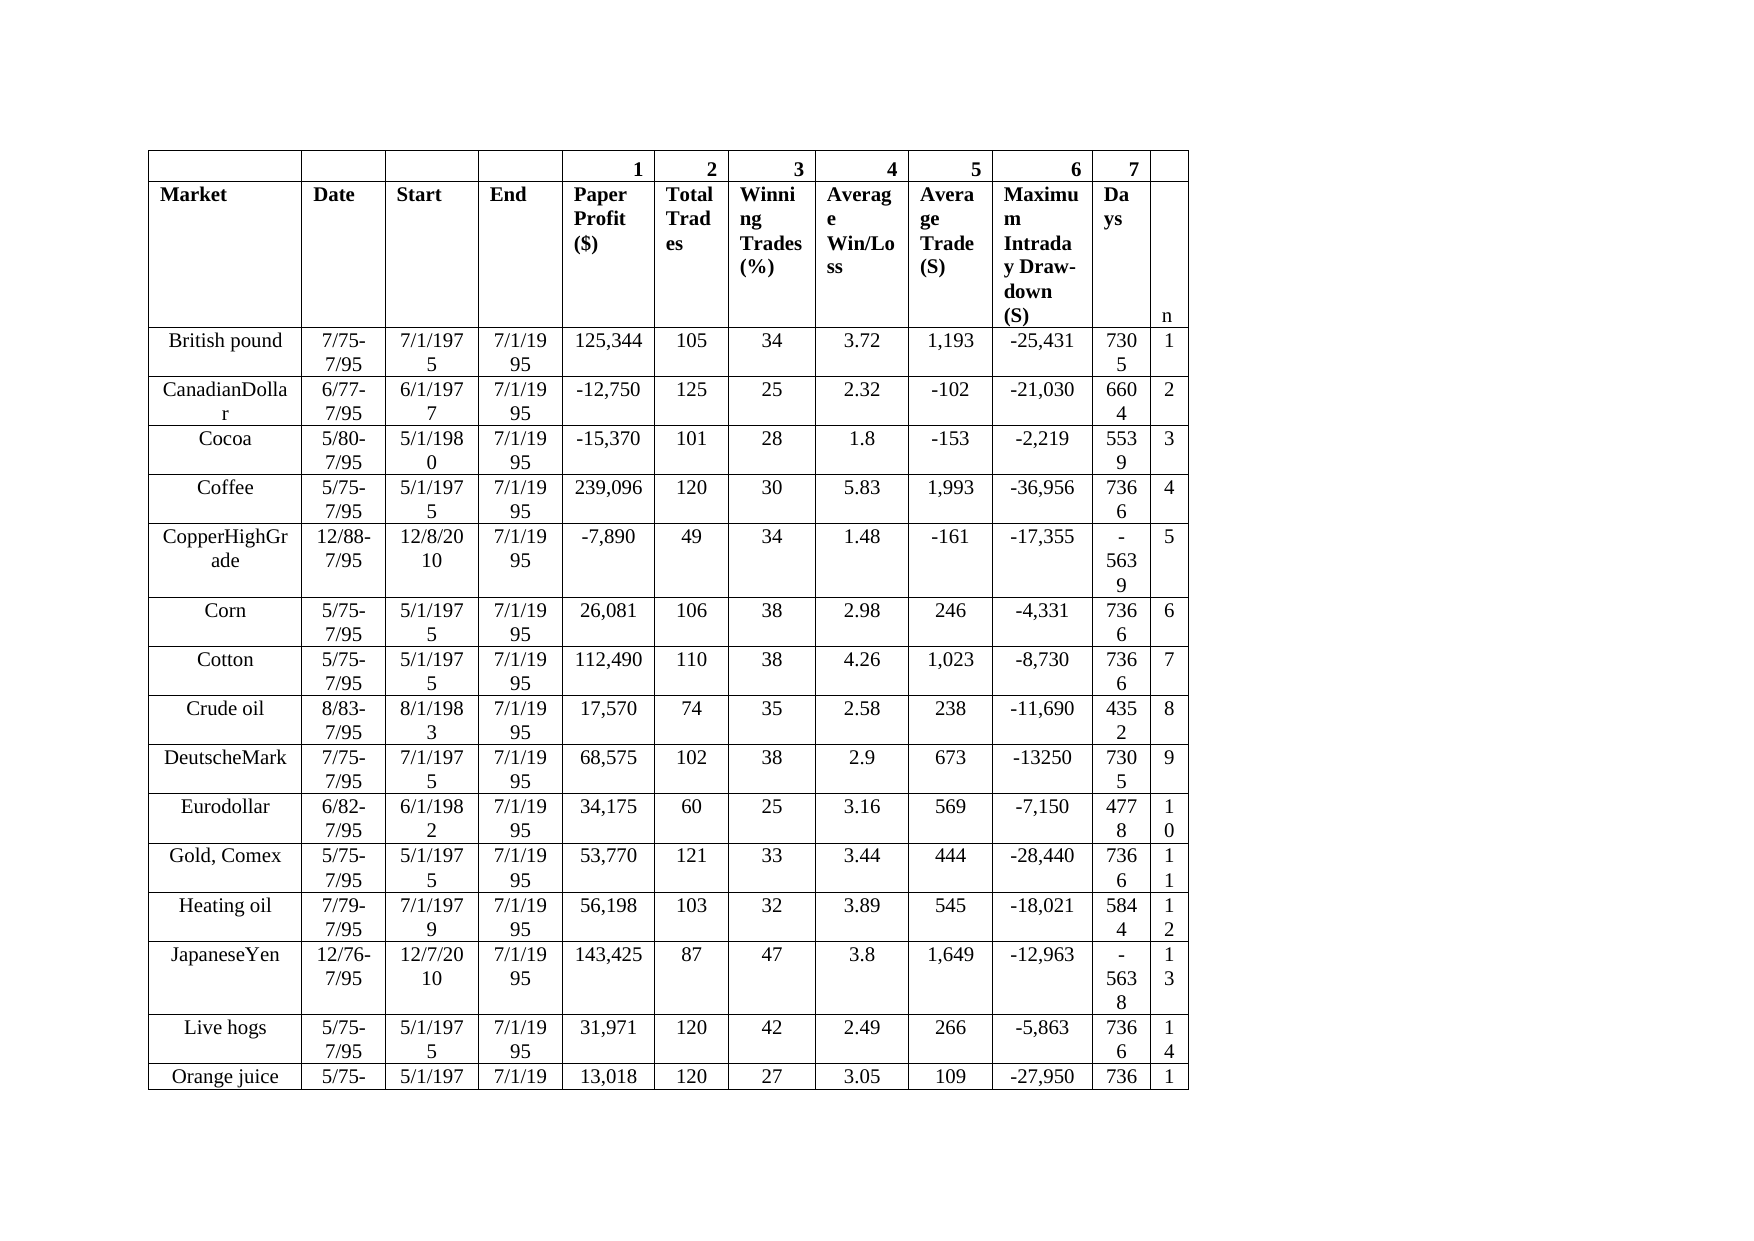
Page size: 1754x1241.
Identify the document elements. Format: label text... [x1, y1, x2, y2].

table_cell 569 [909, 794, 992, 842]
table_header 7 [1093, 151, 1150, 181]
table_cell 15 [1151, 1064, 1188, 1089]
table_cell 3.89 [816, 893, 908, 941]
table_cell 6/1/1977 [386, 377, 478, 425]
table_cell 27 [729, 1064, 815, 1089]
table_cell 7/1/1995 [479, 745, 562, 793]
table_cell 120 [655, 1015, 728, 1063]
table_cell Cocoa [149, 426, 301, 474]
table_cell 7/1/1975 [386, 745, 478, 793]
table_cell 11 [1151, 844, 1188, 892]
table_cell 38 [729, 647, 815, 695]
table_cell 5/1/1975 [386, 647, 478, 695]
table_cell 7/1/1995 [479, 1015, 562, 1063]
table_cell -18,021 [993, 893, 1092, 941]
table_cell Maximum Intraday Drawdown (S) [993, 182, 1092, 327]
table_cell 7/1/1995 [479, 794, 562, 842]
table_cell -4,331 [993, 598, 1092, 646]
table_cell -102 [909, 377, 992, 425]
table_cell 102 [655, 745, 728, 793]
table_cell 7305 [1093, 745, 1150, 793]
table_cell 5/1/1975 [386, 598, 478, 646]
table_cell 74 [655, 696, 728, 744]
table_cell 2.58 [816, 696, 908, 744]
table_cell 5/1/1975 [386, 844, 478, 892]
table_cell 266 [909, 1015, 992, 1063]
table_cell 26,081 [563, 598, 654, 646]
table_cell 7366 [1093, 1064, 1150, 1089]
table_cell 238 [909, 696, 992, 744]
table_cell -153 [909, 426, 992, 474]
table_cell 7/1/1995 [479, 426, 562, 474]
table_cell 3.8 [816, 942, 908, 1014]
table_cell -5,863 [993, 1015, 1092, 1063]
table_cell 14 [1151, 1015, 1188, 1063]
table_cell 7/1/1995 [479, 475, 562, 523]
table_cell 3.16 [816, 794, 908, 842]
table_cell Average Trade (S) [909, 182, 992, 327]
table_cell 38 [729, 745, 815, 793]
table_cell 6 [1151, 598, 1188, 646]
table_cell 6604 [1093, 377, 1150, 425]
table_cell 7/1/1995 [479, 328, 562, 376]
table_cell 125 [655, 377, 728, 425]
table_cell 6/82-7/95 [302, 794, 385, 842]
table_header 6 [993, 151, 1092, 181]
table_cell -161 [909, 524, 992, 597]
table_cell 7/1/1995 [479, 524, 562, 597]
table_cell CanadianDollar [149, 377, 301, 425]
table_cell 5/75-7/95 [302, 1064, 385, 1089]
table_cell 2.98 [816, 598, 908, 646]
table_cell 5/1/1975 [386, 1015, 478, 1063]
table_cell 3.05 [816, 1064, 908, 1089]
table_cell 33 [729, 844, 815, 892]
table_cell 143,425 [563, 942, 654, 1014]
table_cell 5 [1151, 524, 1188, 597]
table_cell 1,193 [909, 328, 992, 376]
table_cell -12,963 [993, 942, 1092, 1014]
table_cell Date [302, 182, 385, 327]
table_cell Live hogs [149, 1015, 301, 1063]
table_cell 1,993 [909, 475, 992, 523]
table_cell 7/79-7/95 [302, 893, 385, 941]
table_cell 109 [909, 1064, 992, 1089]
table_cell 4352 [1093, 696, 1150, 744]
table_cell 3 [1151, 426, 1188, 474]
table_cell 34 [729, 328, 815, 376]
table_cell -21,030 [993, 377, 1092, 425]
table_cell 7/1/1995 [479, 647, 562, 695]
table_cell 5/1/1975 [386, 1064, 478, 1089]
table_cell 25 [729, 794, 815, 842]
table_cell Winning Trades (%) [729, 182, 815, 327]
table_cell Heating oil [149, 893, 301, 941]
table_cell 13 [1151, 942, 1188, 1014]
table_header 4 [816, 151, 908, 181]
table_cell 28 [729, 426, 815, 474]
table_cell 31,971 [563, 1015, 654, 1063]
table_cell 8/1/1983 [386, 696, 478, 744]
table_cell 545 [909, 893, 992, 941]
table_cell 34,175 [563, 794, 654, 842]
table_cell 38 [729, 598, 815, 646]
table_cell 7/75-7/95 [302, 328, 385, 376]
table_cell 1 [1151, 328, 1188, 376]
table_cell -27,950 [993, 1064, 1092, 1089]
table_cell -15,370 [563, 426, 654, 474]
table_cell 53,770 [563, 844, 654, 892]
table_cell 2.32 [816, 377, 908, 425]
table_cell 87 [655, 942, 728, 1014]
table_cell 7/1/1979 [386, 893, 478, 941]
table_cell Orange juice [149, 1064, 301, 1089]
table_cell 7366 [1093, 844, 1150, 892]
table_cell 7/75-7/95 [302, 745, 385, 793]
table_header [479, 151, 562, 181]
table_cell -5638 [1093, 942, 1150, 1014]
table_cell 12/88-7/95 [302, 524, 385, 597]
table_cell 3.72 [816, 328, 908, 376]
table_cell 56,198 [563, 893, 654, 941]
table_cell 7366 [1093, 598, 1150, 646]
table_cell 7/1/1995 [479, 696, 562, 744]
table_cell 7366 [1093, 475, 1150, 523]
table_cell 5/75-7/95 [302, 598, 385, 646]
table_cell DeutscheMark [149, 745, 301, 793]
table_cell 5/75-7/95 [302, 647, 385, 695]
table_cell 7/1/1995 [479, 1064, 562, 1089]
table_cell 7/1/1975 [386, 328, 478, 376]
table_cell 10 [1151, 794, 1188, 842]
table_cell 1,023 [909, 647, 992, 695]
table_cell 103 [655, 893, 728, 941]
table_cell 12/8/2010 [386, 524, 478, 597]
table_cell 25 [729, 377, 815, 425]
table_cell 246 [909, 598, 992, 646]
table_cell 8 [1151, 696, 1188, 744]
table_cell Gold, Comex [149, 844, 301, 892]
table_cell 7/1/1995 [479, 942, 562, 1014]
table_cell 32 [729, 893, 815, 941]
table_cell 7366 [1093, 647, 1150, 695]
table_cell 106 [655, 598, 728, 646]
table_header [302, 151, 385, 181]
table_cell -28,440 [993, 844, 1092, 892]
table_header [386, 151, 478, 181]
table_cell 6/1/1982 [386, 794, 478, 842]
table_cell 12/7/2010 [386, 942, 478, 1014]
table_header [149, 151, 301, 181]
table_cell 8/83-7/95 [302, 696, 385, 744]
table_cell Eurodollar [149, 794, 301, 842]
table_cell 1.48 [816, 524, 908, 597]
table_cell 5/1/1975 [386, 475, 478, 523]
table_cell 4778 [1093, 794, 1150, 842]
table_cell -36,956 [993, 475, 1092, 523]
table_cell -8,730 [993, 647, 1092, 695]
table_cell 47 [729, 942, 815, 1014]
table_cell Corn [149, 598, 301, 646]
table_cell -13250 [993, 745, 1092, 793]
table_cell -7,890 [563, 524, 654, 597]
table_cell 35 [729, 696, 815, 744]
table_cell 4.26 [816, 647, 908, 695]
table_cell -12,750 [563, 377, 654, 425]
table_cell 68,575 [563, 745, 654, 793]
table_cell 5539 [1093, 426, 1150, 474]
table_cell 1,649 [909, 942, 992, 1014]
table_cell 125,344 [563, 328, 654, 376]
table_cell 239,096 [563, 475, 654, 523]
table_cell 2.9 [816, 745, 908, 793]
table_cell 49 [655, 524, 728, 597]
table_cell 110 [655, 647, 728, 695]
table_cell 2.49 [816, 1015, 908, 1063]
table_cell 12 [1151, 893, 1188, 941]
table_cell 5/75-7/95 [302, 1015, 385, 1063]
table_cell -11,690 [993, 696, 1092, 744]
table_cell 5/80-7/95 [302, 426, 385, 474]
table_cell Average Win/Loss [816, 182, 908, 327]
table_cell 121 [655, 844, 728, 892]
table_cell British pound [149, 328, 301, 376]
table_cell 7/1/1995 [479, 893, 562, 941]
table_cell -7,150 [993, 794, 1092, 842]
table_cell 120 [655, 475, 728, 523]
table_cell -25,431 [993, 328, 1092, 376]
table_cell 5/1/1980 [386, 426, 478, 474]
table_cell 444 [909, 844, 992, 892]
table_cell 13,018 [563, 1064, 654, 1089]
table_cell 5/75-7/95 [302, 844, 385, 892]
table_cell 17,570 [563, 696, 654, 744]
table_cell Days [1093, 182, 1150, 327]
table_cell 7305 [1093, 328, 1150, 376]
table_cell 5844 [1093, 893, 1150, 941]
table_cell 12/76-7/95 [302, 942, 385, 1014]
table_cell Total Trades [655, 182, 728, 327]
table_cell -17,355 [993, 524, 1092, 597]
table_header [1151, 151, 1188, 181]
table_cell 101 [655, 426, 728, 474]
table_cell 34 [729, 524, 815, 597]
table_cell 1.8 [816, 426, 908, 474]
table_cell 3.44 [816, 844, 908, 892]
table_cell Cotton [149, 647, 301, 695]
table_cell -2,219 [993, 426, 1092, 474]
table_cell Start [386, 182, 478, 327]
table_cell 7/1/1995 [479, 598, 562, 646]
table_header 5 [909, 151, 992, 181]
table_cell 120 [655, 1064, 728, 1089]
table_cell CopperHighGrade [149, 524, 301, 597]
table_cell End [479, 182, 562, 327]
table_cell 7/1/1995 [479, 377, 562, 425]
table_cell Market [149, 182, 301, 327]
table_cell 5.83 [816, 475, 908, 523]
table_cell n [1151, 182, 1188, 327]
table_header 2 [655, 151, 728, 181]
table_header 3 [729, 151, 815, 181]
table_cell 7 [1151, 647, 1188, 695]
table_cell 42 [729, 1015, 815, 1063]
table_cell JapaneseYen [149, 942, 301, 1014]
table_cell 2 [1151, 377, 1188, 425]
table_cell 7/1/1995 [479, 844, 562, 892]
table_cell 7366 [1093, 1015, 1150, 1063]
table_cell 4 [1151, 475, 1188, 523]
table_cell 6/77-7/95 [302, 377, 385, 425]
table_cell 673 [909, 745, 992, 793]
table_cell 5/75-7/95 [302, 475, 385, 523]
table_cell 9 [1151, 745, 1188, 793]
table_cell 60 [655, 794, 728, 842]
table_cell -5639 [1093, 524, 1150, 597]
table_header 1 [563, 151, 654, 181]
table_cell 112,490 [563, 647, 654, 695]
table_cell Crude oil [149, 696, 301, 744]
table_cell Coffee [149, 475, 301, 523]
table_cell 30 [729, 475, 815, 523]
table_cell 105 [655, 328, 728, 376]
table_cell Paper Profit ($) [563, 182, 654, 327]
